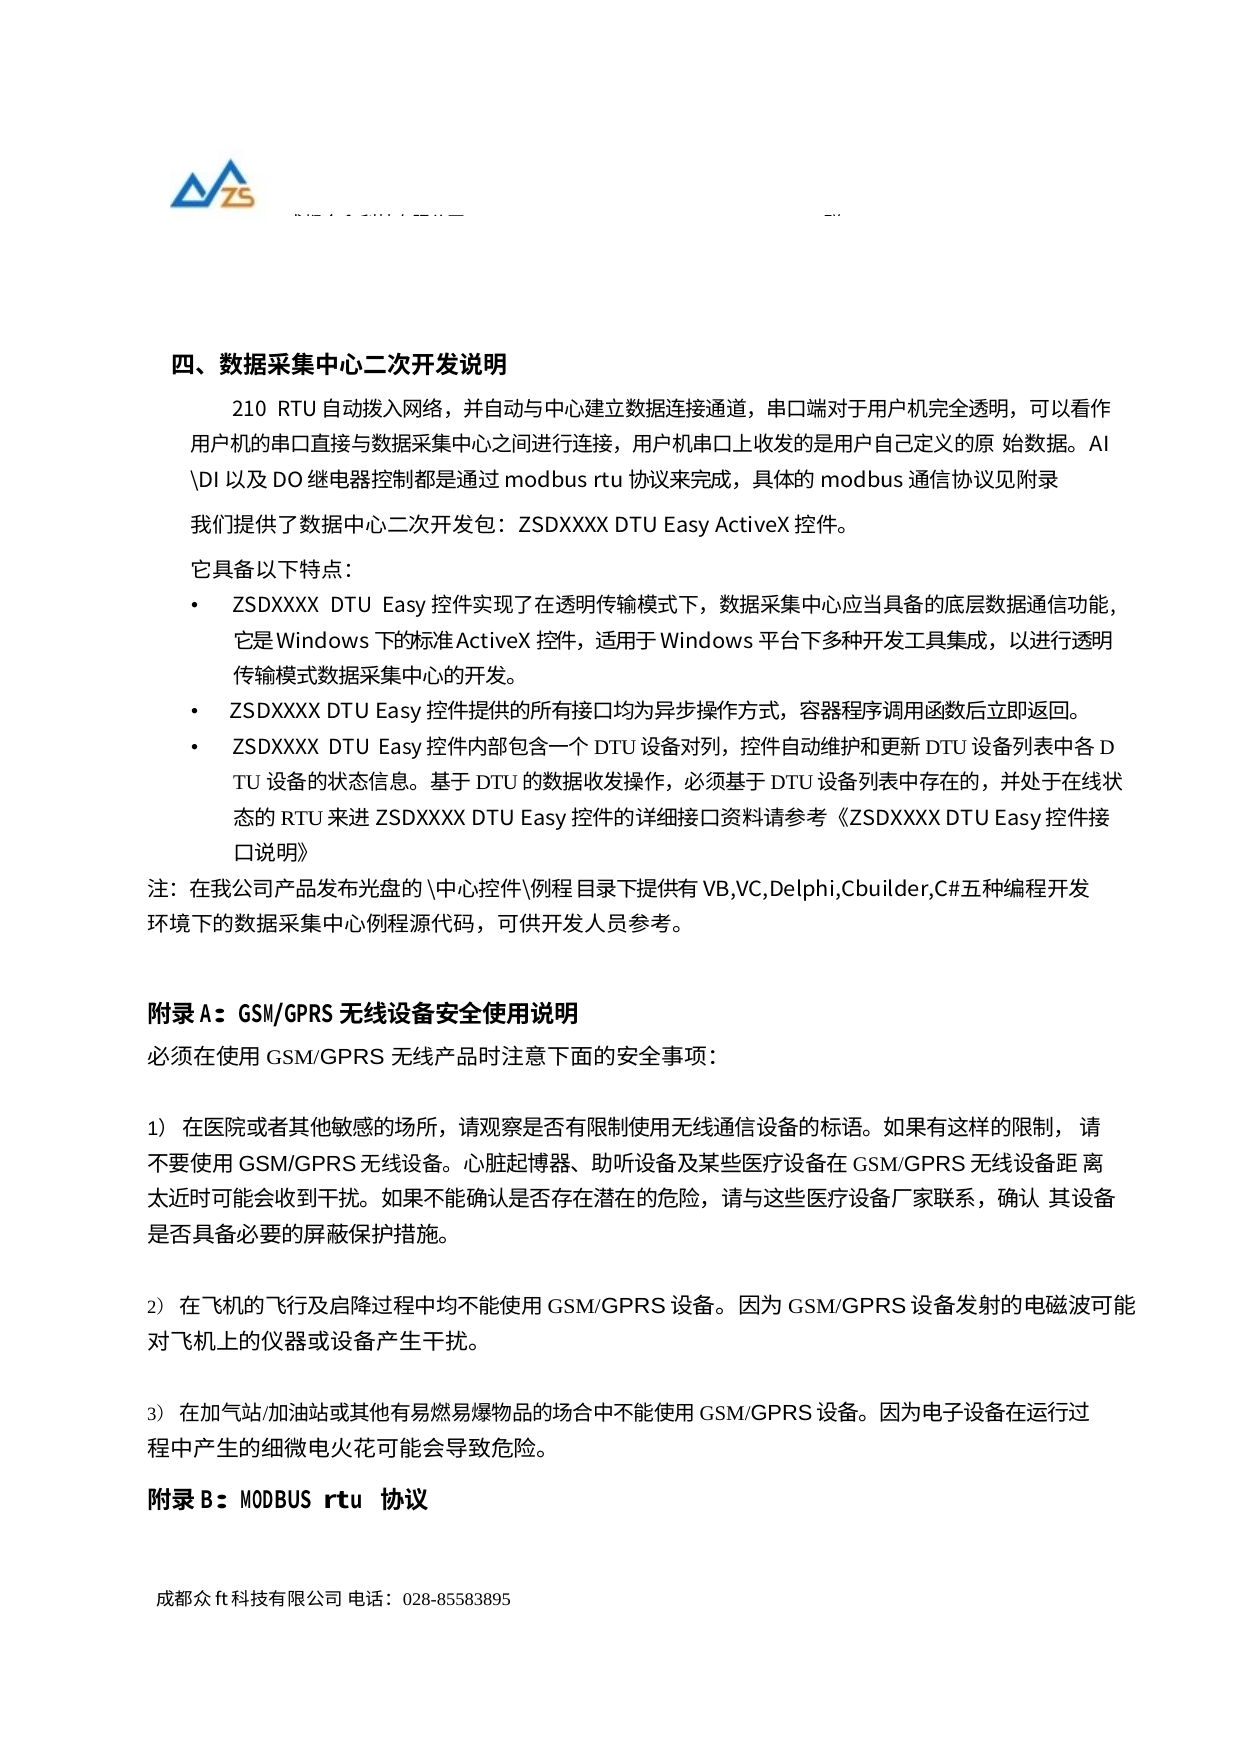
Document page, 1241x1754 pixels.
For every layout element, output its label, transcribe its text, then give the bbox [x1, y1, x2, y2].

text 附录B: MODBUS rtu 协议 [147, 1480, 1138, 1515]
subtitle 四、数据采集中心二次开发说明 [171, 338, 1138, 382]
picture [169, 148, 267, 219]
list ZSDXXXX DTU Easy控件内部包含一个DTU设备对列，控件自动维护和更新DTU设备列表中各DTU 设备的状态信息。基于DTU的数据收发操作，必须基于DTU设备列表中存在的，并处于在线状 态的RTU来进ZSDXXXX DTU Easy控件的详细接口资料请参考《ZSDXXXX DTU Easy控件接口说明》 [191, 730, 1126, 866]
subtitle 附录A: GSM/GPRS无线设备安全使用说明 [147, 994, 1138, 1029]
text 注：在我公司产品发布光盘的 \中心控件\例程 目录下提供有 VB,VC,Delphi,Cbuilder,C#五种编程开发 [147, 872, 1138, 902]
text 必须在使用GSM/GPRS 无线产品时注意下面的安全事项： [147, 1039, 1138, 1070]
subtitle 对飞机上的仪器或设备产生干扰。 [147, 1324, 1138, 1356]
text 我们提供了数据中心二次开发包：ZSDXXXX DTU Easy ActiveX控件。 [190, 508, 1138, 538]
list 在飞机的飞行及启降过程中均不能使用GSM/GPRS设备。因为GSM/GPRS设备发射的电磁波可能 [147, 1288, 1138, 1320]
subtitle 程中产生的细微电火花可能会导致危险。 [147, 1431, 1138, 1462]
list 在加气站/加油站或其他有易燃易爆物品的场合中不能使用GSM/GPRS设备。因为电子设备在运行过 [147, 1395, 1138, 1427]
text 它具备以下特点： [190, 553, 1138, 583]
list ZSDXXXX DTU Easy 控件提供的所有接口均为异步操作方式，容器程序调用函数后立即返回。 [191, 695, 1138, 725]
text 210 RTU自动拨入网络，并自动与中心建立数据连接通道，串口端对于用户机完全透明，可以看作用户机的串口直接与数据采集中心之间进行连接，用户机串口上收发的是用户自己定义的原 始数据。AI\DI以及DO继电器控制都是通过modbus rtu 协议来完成，具体的modbus通信协议见附录 [190, 392, 1115, 493]
list ZSDXXXX DTU Easy 控件实现了在透明传输模式下，数据采集中心应当具备的底层数据通信功能, 它是 Windows 下的标准 ActiveX 控件，适用于 Windows 平台下多种开发工具集成，以进行透明传输模式数据采集中心的开发。 [191, 589, 1116, 689]
subtitle 在医院或者其他敏感的场所，请观察是否有限制使用无线通信设备的标语。如果有这样的限制， 请不要使用GSM/GPRS无线设备。心脏起博器、助听设备及某些医疗设备在GSM/GPRS无线设备距 离太近时可能会收到干扰。如果不能确认是否存在潜在的危险，请与这些医疗设备厂家联系，确认 其设备是否具备必要的屏蔽保护措施。 [147, 1110, 1119, 1249]
text 环境下的数据采集中心例程源代码，可供开发人员参考。 [147, 907, 1138, 937]
